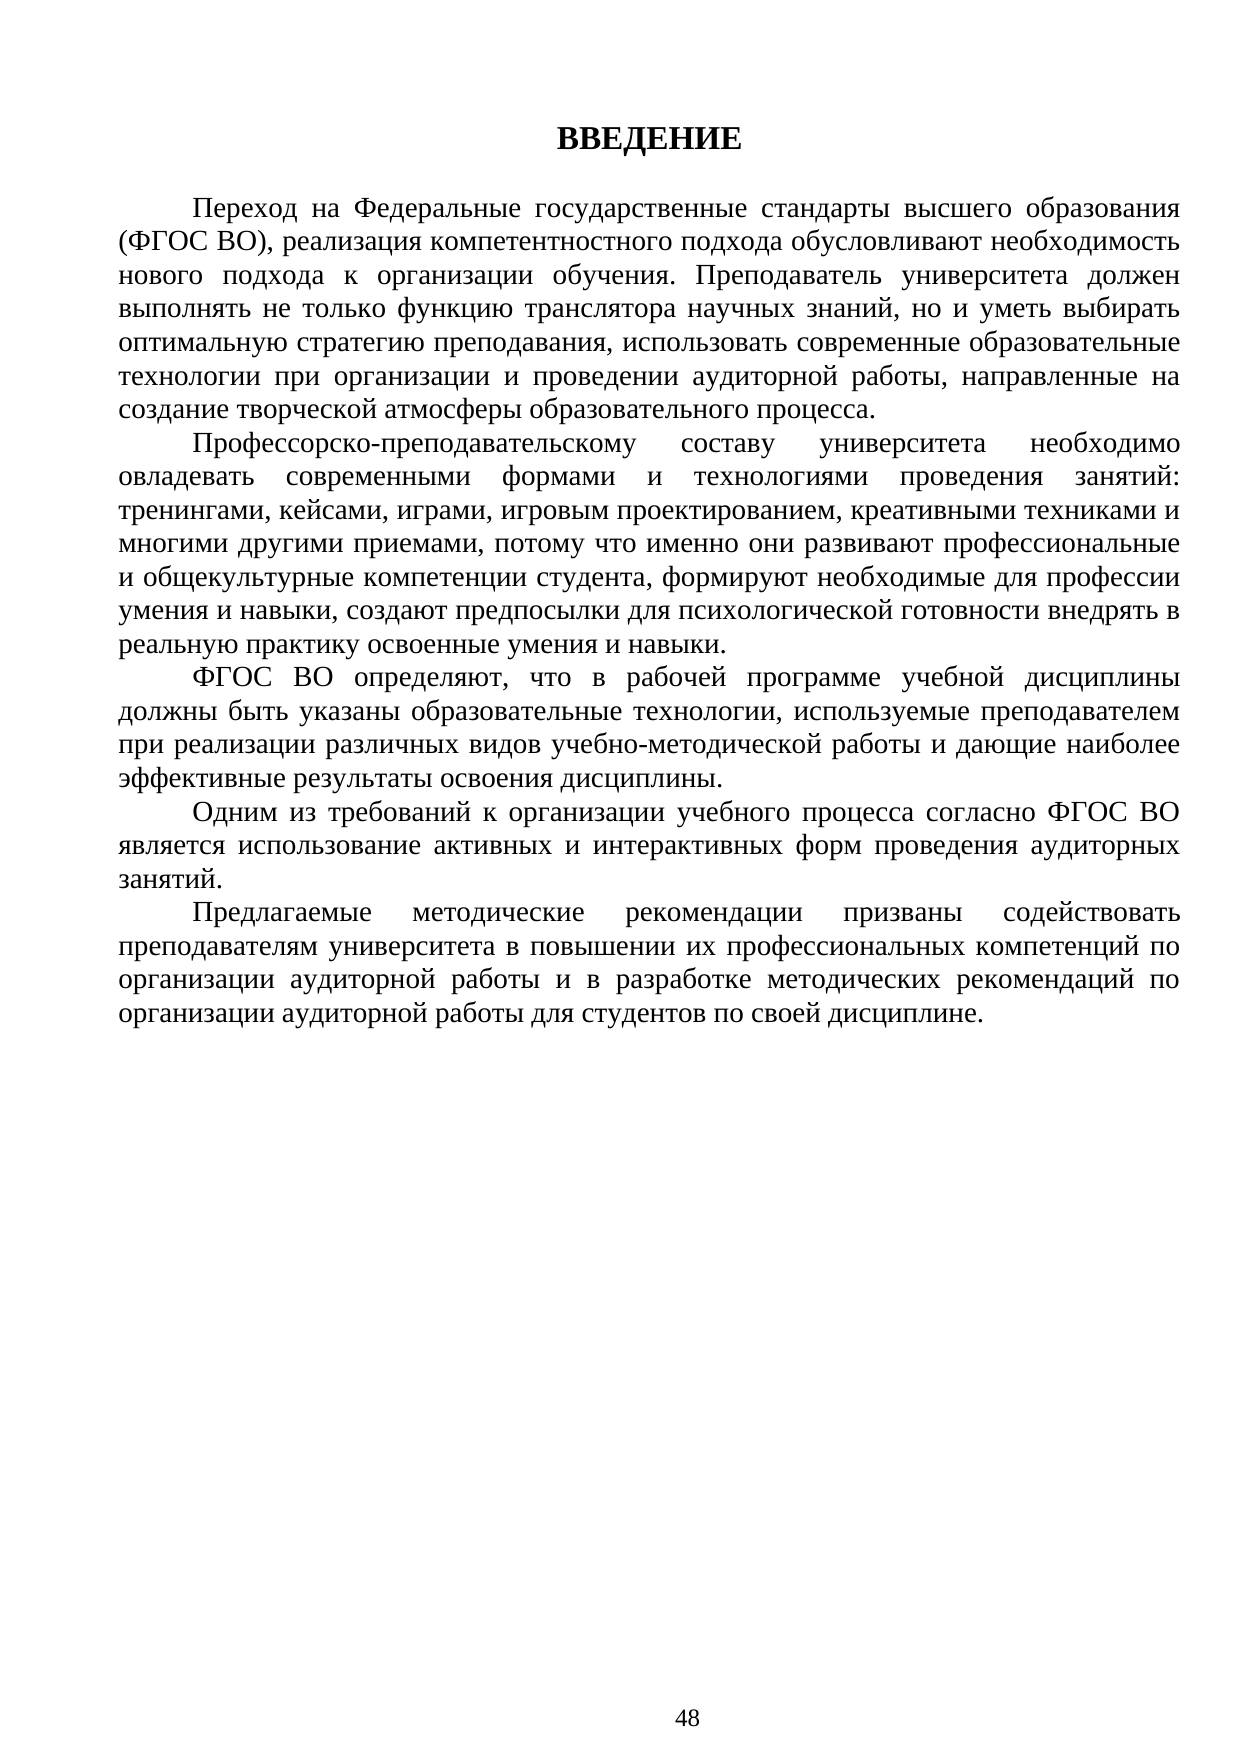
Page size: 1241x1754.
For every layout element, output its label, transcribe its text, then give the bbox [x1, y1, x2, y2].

text Профессорско-преподавательскому составу университета необходимо овладевать современными формами и технологиями проведения занятий: тренингами, кейсами, играми, игровым проектированием, креативными техниками и многими другими приемами, потому что именно они развивают профессиональные и общекультурные компетенции студента, формируют необходимые для профессии умения и навыки, создают предпосылки для психологической готовности внедрять в реальную практику освоенные умения и навыки. [118, 425, 1181, 659]
text Предлагаемые методические рекомендации призваны содействовать преподавателям университета в повышении их профессиональных компетенций по организации аудиторной работы и в разработке методических рекомендаций по организации аудиторной работы для студентов по своей дисциплине. [118, 894, 1181, 1028]
text Одним из требований к организации учебного процесса согласно ФГОС ВО является использование активных и интерактивных форм проведения аудиторных занятий. [118, 794, 1181, 894]
text ВВЕДЕНИЕ [118, 118, 1181, 156]
text Переход на Федеральные государственные стандарты высшего образования (ФГОС ВО), реализация компетентностного подхода обусловливают необходимость нового подхода к организации обучения. Преподаватель университета должен выполнять не только функцию транслятора научных знаний, но и уметь выбирать оптимальную стратегию преподавания, использовать современные образовательные технологии при организации и проведении аудиторной работы, направленные на создание творческой атмосферы образовательного процесса. [118, 190, 1181, 425]
text ФГОС ВО определяют, что в рабочей программе учебной дисциплины должны быть указаны образовательные технологии, используемые преподавателем при реализации различных видов учебно-методической работы и дающие наиболее эффективные результаты освоения дисциплины. [118, 659, 1181, 794]
